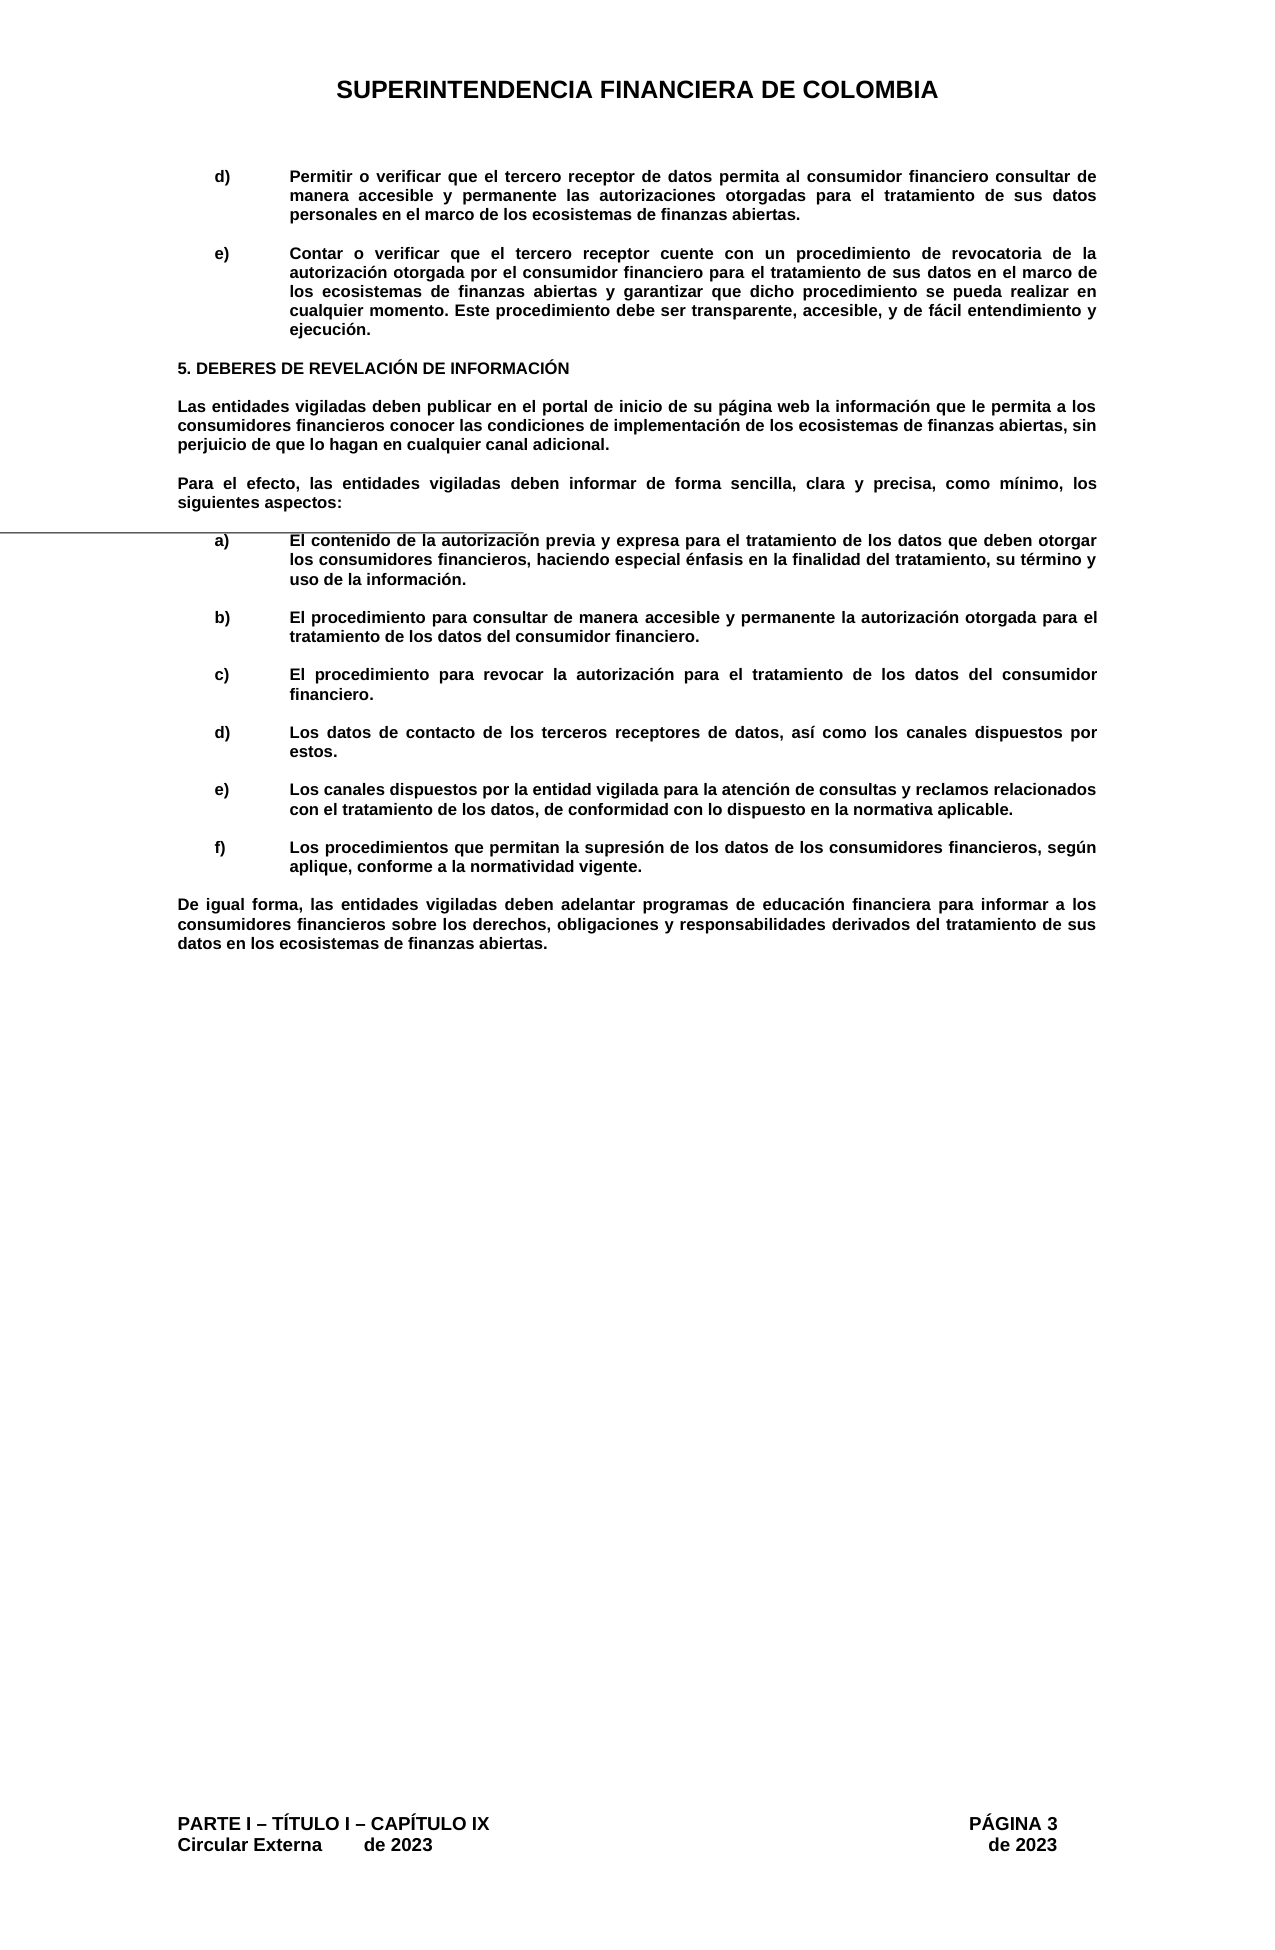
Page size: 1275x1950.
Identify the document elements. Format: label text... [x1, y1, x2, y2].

subtitle Contar o verificar que el tercero receptor cuente con un procedimiento de revocatoria de la autorización otorgada por el consumidor financiero para el tratamiento de sus datos en el marco de los ecosistemas de finanzas abiertas y garantizar que dicho procedimiento se pueda realizar en cualquier momento. Este procedimiento debe ser transparente, accesible, y de fácil entendimiento y ejecución. [214, 243, 1098, 339]
text Para el efecto, las entidades vigiladas deben informar de forma sencilla, clara y precisa, como mínimo, los siguientes aspectos: [177, 473, 1098, 512]
subtitle Los canales dispuestos por la entidad vigilada para la atención de consultas y reclamos relacionados con el tratamiento de los datos, de conformidad con lo dispuesto en la normativa aplicable. [214, 780, 1098, 818]
subtitle DEBERES DE REVELACIÓN DE información [177, 358, 1098, 378]
subtitle Los procedimientos que permitan la supresión de los datos de los consumidores financieros, según aplique, conforme a la normatividad vigente. [214, 838, 1098, 876]
subtitle De igual forma, las entidades vigiladas deben adelantar programas de educación financiera para informar a los consumidores financieros sobre los derechos, obligaciones y responsabilidades derivados del tratamiento de sus datos en los ecosistemas de finanzas abiertas. [177, 895, 1098, 953]
subtitle El contenido de la autorización previa y expresa para el tratamiento de los datos que deben otorgar los consumidores financieros, haciendo especial énfasis en la finalidad del tratamiento, su término y uso de la información. [214, 531, 1098, 588]
subtitle El procedimiento para consultar de manera accesible y permanente la autorización otorgada para el tratamiento de los datos del consumidor financiero. [214, 608, 1098, 646]
subtitle Permitir o verificar que el tercero receptor de datos permita al consumidor financiero consultar de manera accesible y permanente las autorizaciones otorgadas para el tratamiento de sus datos personales en el marco de los ecosistemas de finanzas abiertas. [214, 167, 1098, 224]
text Las entidades vigiladas deben publicar en el portal de inicio de su página web la información que le permita a los consumidores financieros conocer las condiciones de implementación de los ecosistemas de finanzas abiertas, sin perjuicio de que lo hagan en cualquier canal adicional. [177, 397, 1098, 454]
subtitle El procedimiento para revocar la autorización para el tratamiento de los datos del consumidor financiero. [214, 665, 1098, 703]
subtitle Los datos de contacto de los terceros receptores de datos, así como los canales dispuestos por estos. [214, 723, 1098, 761]
